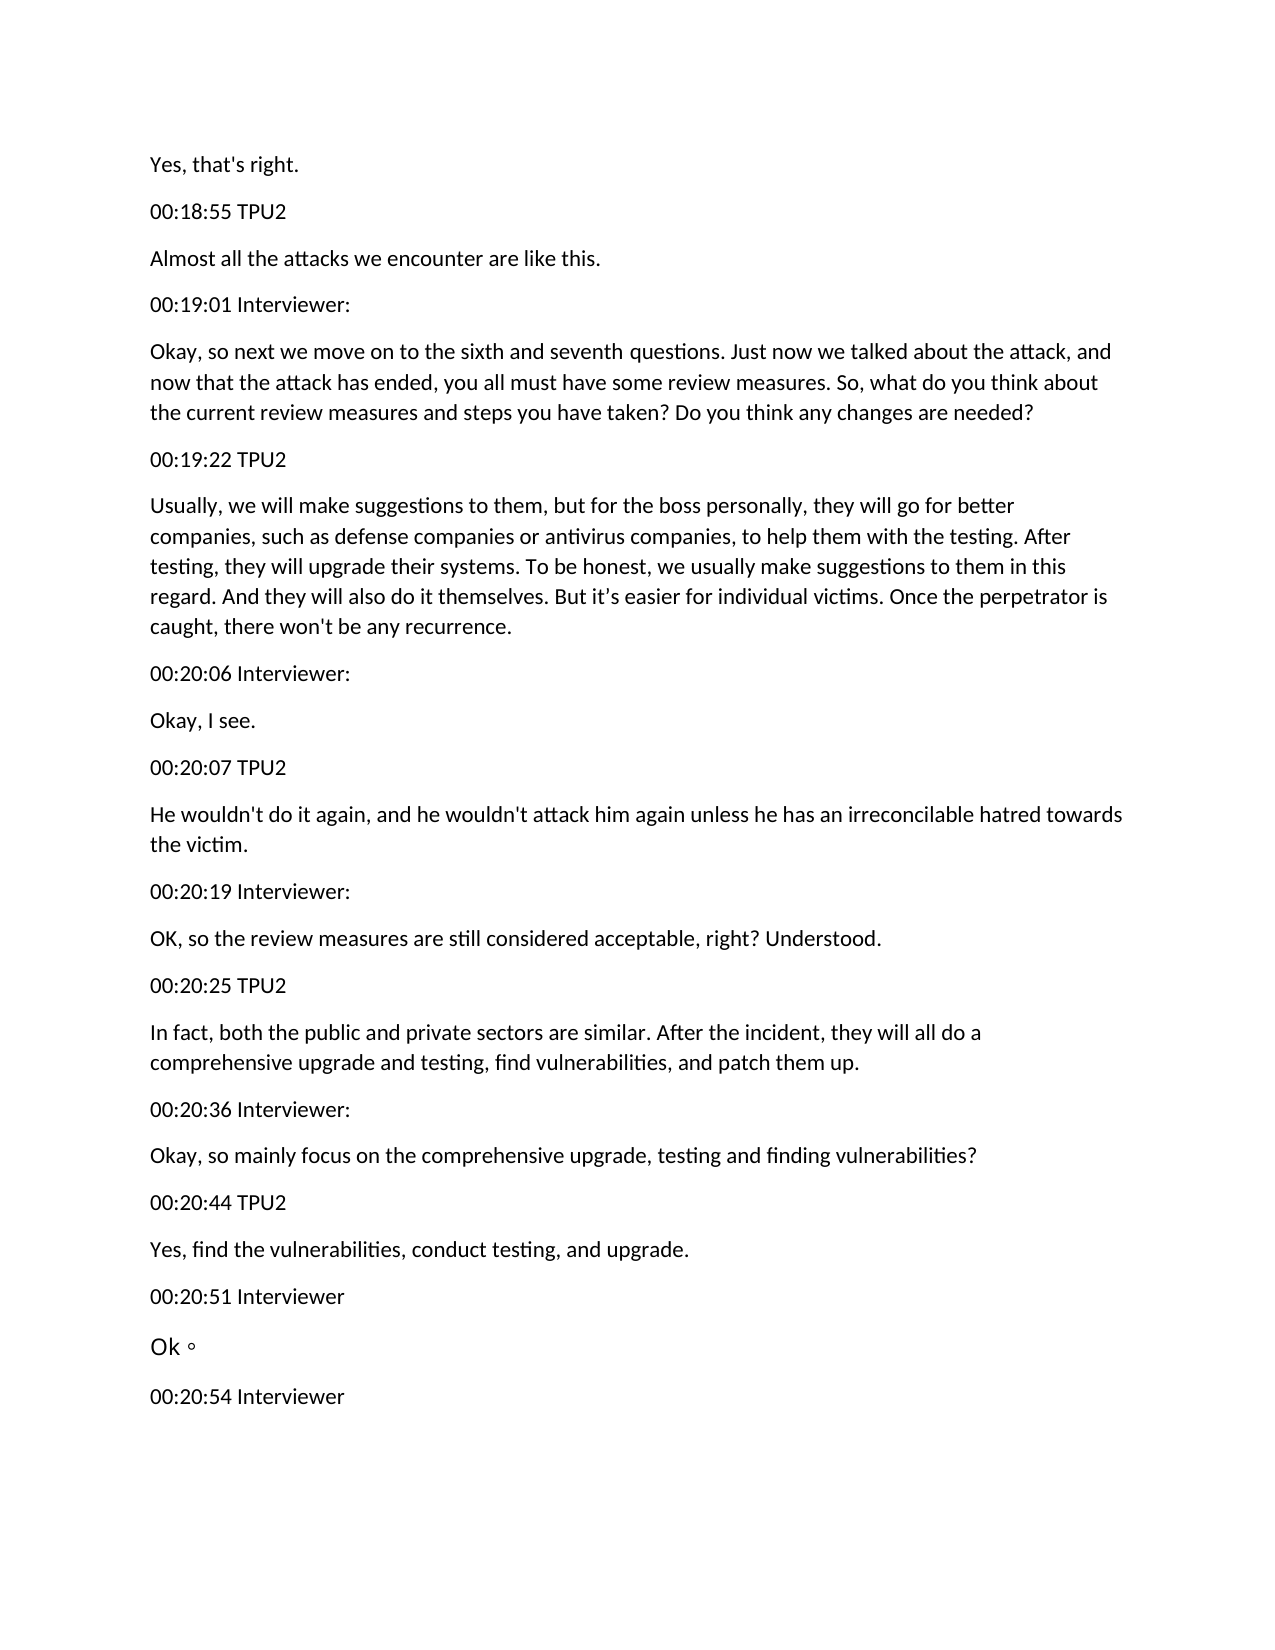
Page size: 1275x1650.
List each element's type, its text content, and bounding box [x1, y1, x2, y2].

text 00:20:25 TPU2 [150, 971, 1125, 999]
text OK, so the review measures are still considered acceptable, right? Understood. [150, 924, 1125, 952]
text 00:20:06 Interviewer: [150, 659, 1125, 687]
text Almost all the attacks we encounter are like this. [150, 244, 1125, 272]
text He wouldn't do it again, and he wouldn't attack him again unless he has an irreconcilable hatred towards the victim. [150, 800, 1125, 858]
text 00:19:01 Interviewer: [150, 291, 1125, 319]
text Ok。 [150, 1329, 1125, 1362]
text Yes, that's right. [150, 150, 1125, 178]
text Okay, I see. [150, 706, 1125, 734]
text 00:20:07 TPU2 [150, 753, 1125, 781]
text 00:20:51 Interviewer [150, 1282, 1125, 1310]
text 00:20:36 Interviewer: [150, 1095, 1125, 1123]
text 00:20:19 Interviewer: [150, 877, 1125, 905]
text 00:19:22 TPU2 [150, 445, 1125, 473]
text Usually, we will make suggestions to them, but for the boss personally, they will go for better companies, such as defense companies or antivirus companies, to help them with the testing. After testing, they will upgrade their systems. To be honest, we usually make suggestions to them in this regard. And they will also do it themselves. But it’s easier for individual victims. Once the perpetrator is caught, there won't be any recurrence. [150, 492, 1125, 641]
text Okay, so next we move on to the sixth and seventh questions. Just now we talked about the attack, and now that the attack has ended, you all must have some review measures. So, what do you think about the current review measures and steps you have taken? Do you think any changes are needed? [150, 337, 1125, 426]
text Okay, so mainly focus on the comprehensive upgrade, testing and finding vulnerabilities? [150, 1142, 1125, 1170]
text 00:20:44 TPU2 [150, 1188, 1125, 1217]
text 00:18:55 TPU2 [150, 197, 1125, 225]
text Yes, find the vulnerabilities, conduct testing, and upgrade. [150, 1235, 1125, 1263]
text 00:20:54 Interviewer [150, 1382, 1125, 1410]
text In fact, both the public and private sectors are similar. After the incident, they will all do a comprehensive upgrade and testing, find vulnerabilities, and patch them up. [150, 1018, 1125, 1076]
